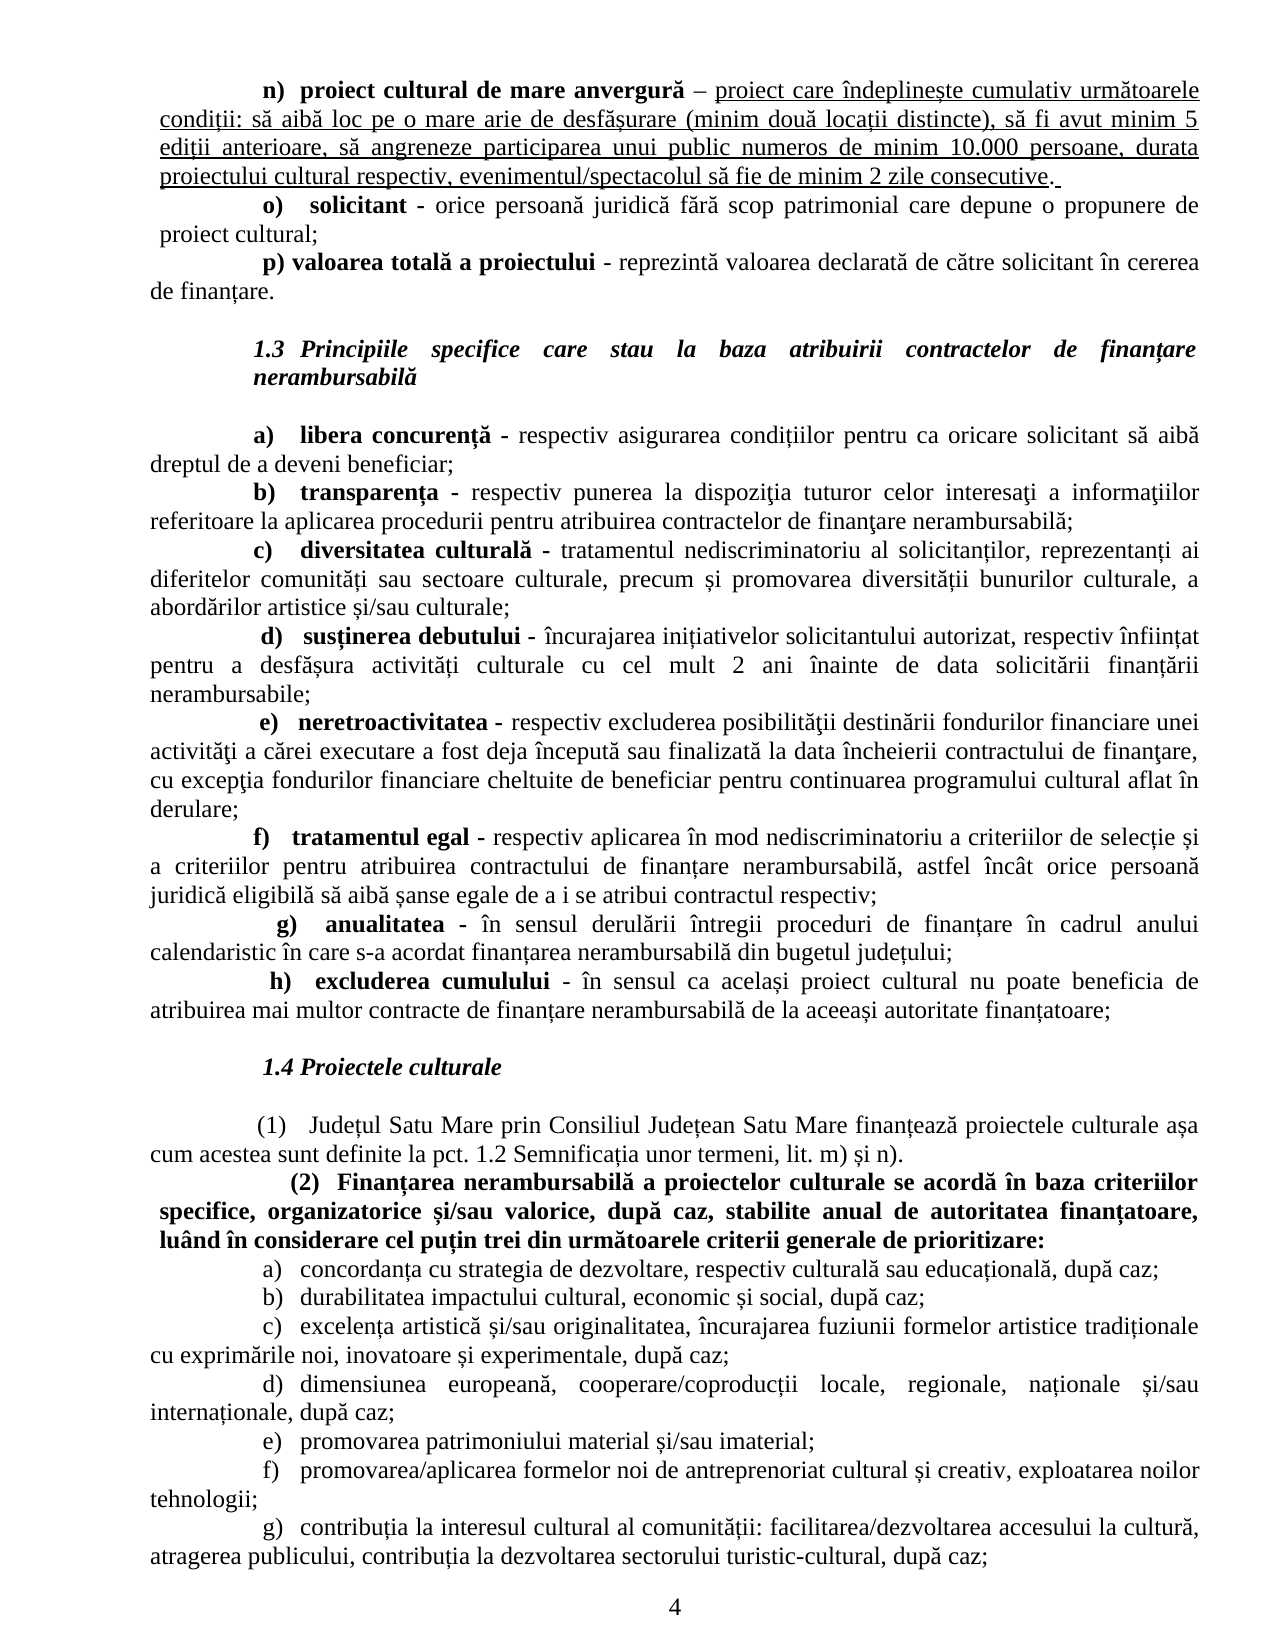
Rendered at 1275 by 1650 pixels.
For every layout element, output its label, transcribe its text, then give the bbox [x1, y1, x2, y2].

text d) susținerea debutului - încurajarea inițiativelor solicitantului autorizat, respectiv înființat pentru a desfășura activități culturale cu cel mult 2 ani înainte de data solicitării finanțării nerambursabile; [150, 621, 1200, 707]
text e) neretroactivitatea - respectiv excluderea posibilităţii destinării fondurilor financiare unei activităţi a cărei executare a fost deja începută sau finalizată la data încheierii contractului de finanţare, cu excepţia fondurilor financiare cheltuite de beneficiar pentru continuarea programului cultural aflat în derulare; [150, 707, 1200, 822]
list contribuția la interesul cultural al comunității: facilitarea/dezvoltarea accesului la cultură, atragerea publicului, contribuția la dezvoltarea sectorului turistic-cultural, după caz; [150, 1512, 1200, 1570]
list dimensiunea europeană, cooperare/coproducții locale, regionale, naționale și/sau internaționale, după caz; [150, 1369, 1200, 1426]
list diversitatea culturală - tratamentul nediscriminatoriu al solicitanților, reprezentanți ai diferitelor comunități sau sectoare culturale, precum și promovarea diversității bunurilor culturale, a abordărilor artistice și/sau culturale; [150, 535, 1200, 621]
list transparența - respectiv punerea la dispoziţia tuturor celor interesaţi a informaţiilor referitoare la aplicarea procedurii pentru atribuirea contractelor de finanţare nerambursabilă; [150, 477, 1200, 535]
list promovarea patrimoniului material și/sau imaterial; [150, 1426, 1200, 1455]
list promovarea/aplicarea formelor noi de antreprenoriat cultural și creativ, exploatarea noilor tehnologii; [150, 1455, 1200, 1512]
text 1.4 Proiectele culturale [150, 1052, 1200, 1081]
list excelența artistică și/sau originalitatea, încurajarea fuziunii formelor artistice tradiționale cu exprimările noi, inovatoare și experimentale, după caz; [150, 1311, 1200, 1369]
list p) valoarea totală a proiectului - reprezintă valoarea declarată de către solicitant în cererea de finanțare. [150, 247, 1200, 305]
list proiect cultural de mare anvergură – proiect care îndeplinește cumulativ următoarele condiții: să aibă loc pe o mare arie de desfășurare (minim două locații distincte), să fi avut minim 5 ediții anterioare, să angreneze participarea unui public numeros de minim 10.000 persoane, durata proiectului cultural respectiv, evenimentul/spectacolul să fie de minim 2 zile consecutive. [159, 75, 1200, 190]
list (1) Județul Satu Mare prin Consiliul Județean Satu Mare finanțează proiectele culturale așa cum acestea sunt definite la pct. 1.2 Semnificația unor termeni, lit. m) și n). [150, 1110, 1200, 1167]
list solicitant - orice persoană juridică fără scop patrimonial care depune o propunere de proiect cultural; [159, 190, 1200, 247]
list durabilitatea impactului cultural, economic și social, după caz; [150, 1282, 1200, 1311]
text f) tratamentul egal - respectiv aplicarea în mod nediscriminatoriu a criteriilor de selecție și a criteriilor pentru atribuirea contractului de finanțare nerambursabilă, astfel încât orice persoană juridică eligibilă să aibă șanse egale de a i se atribui contractul respectiv; [150, 822, 1200, 909]
text g) anualitatea - în sensul derulării întregii proceduri de finanțare în cadrul anului calendaristic în care s-a acordat finanțarea nerambursabilă din bugetul județului; [150, 909, 1200, 966]
text h) excluderea cumulului - în sensul ca același proiect cultural nu poate beneficia de atribuirea mai multor contracte de finanțare nerambursabilă de la aceeași autoritate finanțatoare; [150, 966, 1200, 1024]
list concordanța cu strategia de dezvoltare, respectiv culturală sau educațională, după caz; [150, 1254, 1200, 1282]
list (2) Finanțarea nerambursabilă a proiectelor culturale se acordă în baza criteriilor specifice, organizatorice și/sau valorice, după caz, stabilite anual de autoritatea finanțatoare, luând în considerare cel puțin trei din următoarele criterii generale de prioritizare: [159, 1167, 1200, 1254]
list Principiile specifice care stau la baza atribuirii contractelor de finanțare nerambursabilă [253, 334, 1200, 391]
list libera concurență - respectiv asigurarea condițiilor pentru ca oricare solicitant să aibă dreptul de a deveni beneficiar; [150, 420, 1200, 477]
